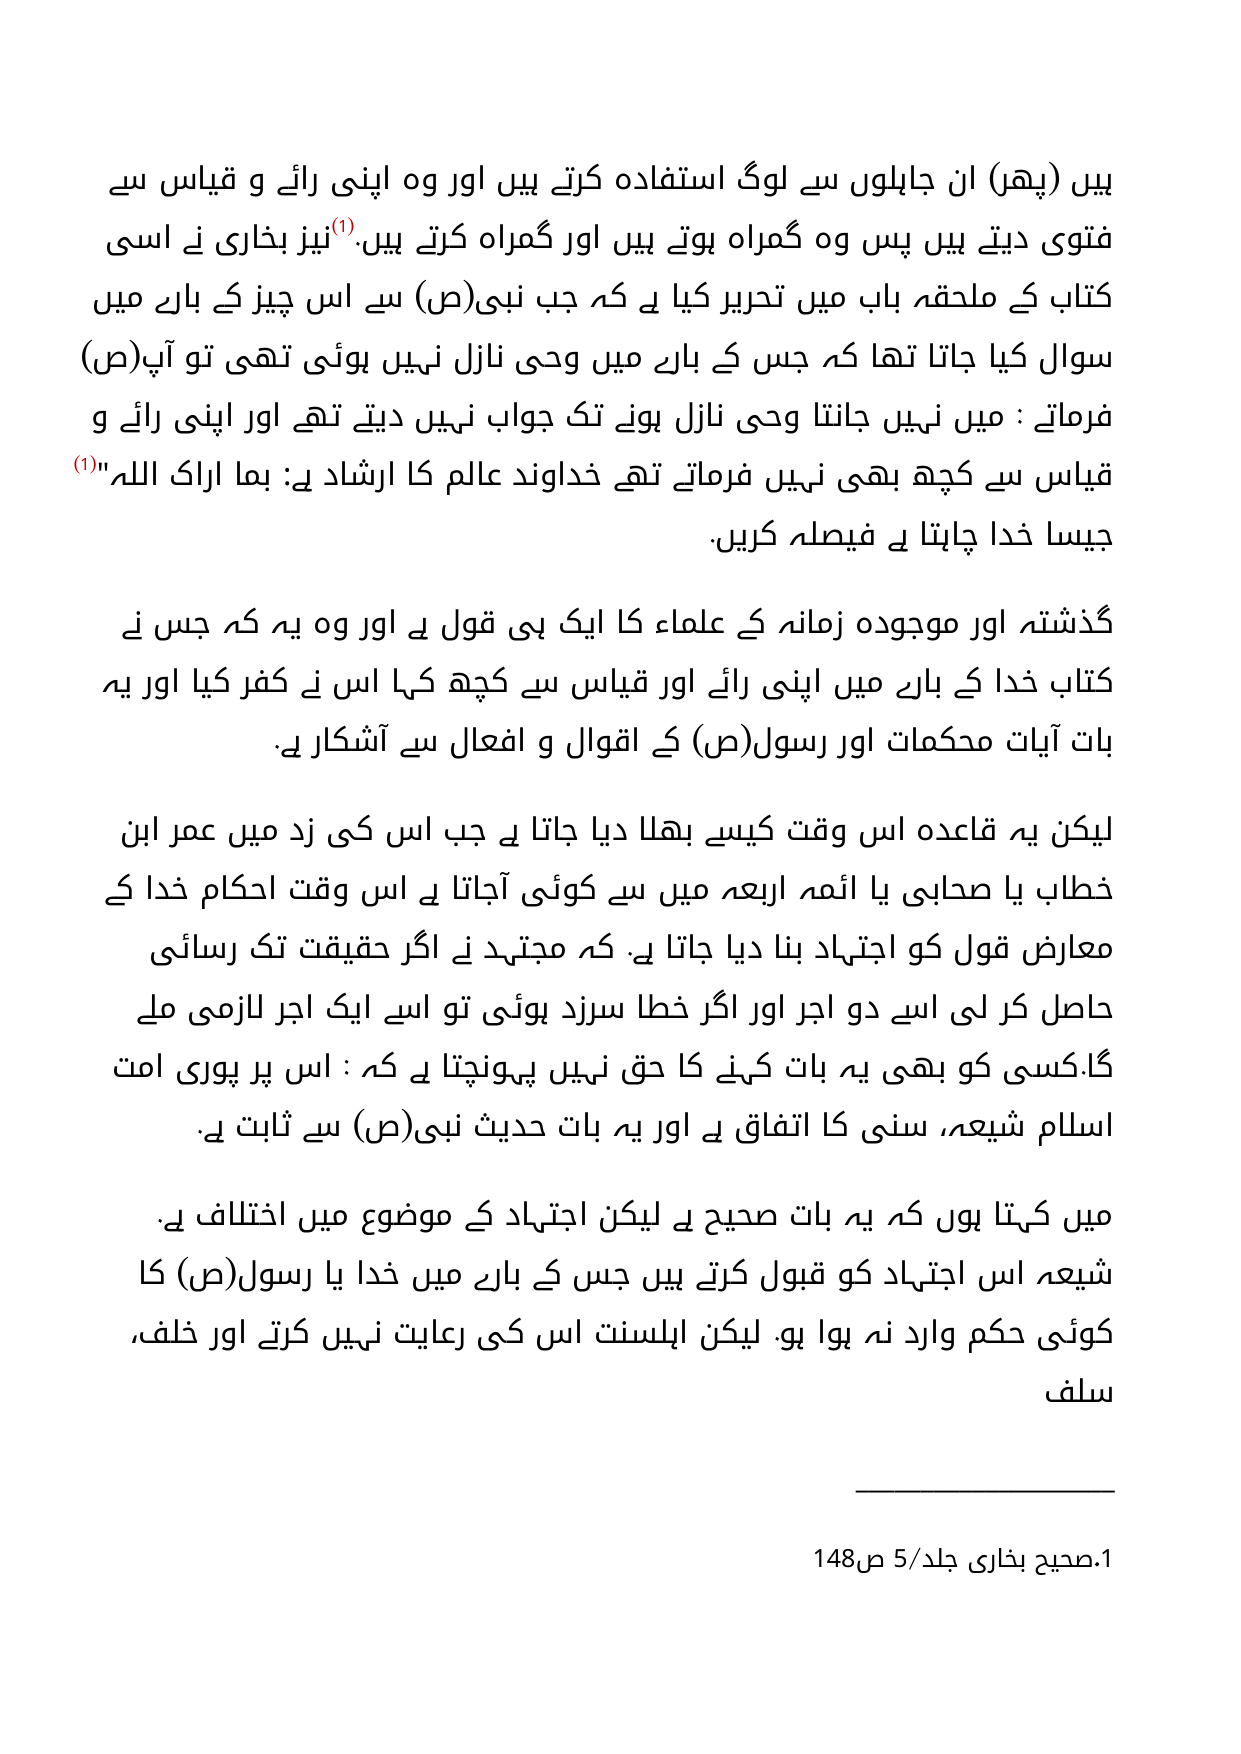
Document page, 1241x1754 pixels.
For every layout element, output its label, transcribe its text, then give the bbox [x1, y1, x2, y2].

text ____________________ [72, 1451, 1114, 1507]
text ہیں (پھر) ان جاہلوں سے لوگ استفادہ کرتے ہیں اور وہ اپنی رائے و قیاس سے فتوی دیتے ہیں پس وہ گمراہ ہوتے ہیں اور گمراہ کرتے ہیں.(1)نیز بخاری نے اسی کتاب کے ملحقہ باب میں تحریر کیا ہے کہ جب نبی(ص) سے اس چیز کے بارے میں سوال کیا جاتا تھا کہ جس کے بارے میں وحی نازل نہیں ہوئی تھی تو آپ(ص) فرماتے : میں نہیں جانتا وحی نازل ہونے تک جواب نہیں دیتے تھے اور اپنی رائے و قیاس سے کچھ بھی نہیں فرماتے تھے خداوند عالم کا ارشاد ہے: بما اراک اللہ"(1) جیسا خدا چاہتا ہے فیصلہ کریں. [72, 149, 1114, 564]
text میں کہتا ہوں کہ یہ بات صحیح ہے لیکن اجتہاد کے موضوع میں اختلاف ہے. شیعہ اس اجتہاد کو قبول کرتے ہیں جس کے بارے میں خدا یا رسول(ص) کا کوئی حکم وارد نہ ہوا ہو. لیکن اہلسنت اس کی رعایت نہیں کرتے اور خلف، سلف [72, 1185, 1114, 1422]
text 1.صحیح بخاری جلد/5 ص148 [72, 1536, 1114, 1583]
text گذشتہ اور موجودہ زمانہ کے علماء کا ایک ہی قول ہے اور وہ یہ کہ جس نے کتاب خدا کے بارے میں اپنی رائے اور قیاس سے کچھ کہا اس نے کفر کیا اور یہ بات آیات محکمات اور رسول(ص) کے اقوال و افعال سے آشکار ہے. [72, 593, 1114, 771]
text لیکن یہ قاعدہ اس وقت کیسے بھلا دیا جاتا ہے جب اس کی زد میں عمر ابن خطاب یا صحابی یا ائمہ اربعہ میں سے کوئی آجاتا ہے اس وقت احکام خدا کے معارض قول کو اجتہاد بنا دیا جاتا ہے. کہ مجتہد نے اگر حقیقت تک رسائی حاصل کر لی اسے دو اجر اور اگر خطا سرزد ہوئی تو اسے ایک اجر لازمی ملے گا.کسی کو بھی یہ بات کہنے کا حق نہیں پہونچتا ہے کہ : اس پر پوری امت اسلام شیعہ، سنی کا اتفاق ہے اور یہ بات حدیث نبی(ص) سے ثابت ہے. [72, 800, 1114, 1156]
